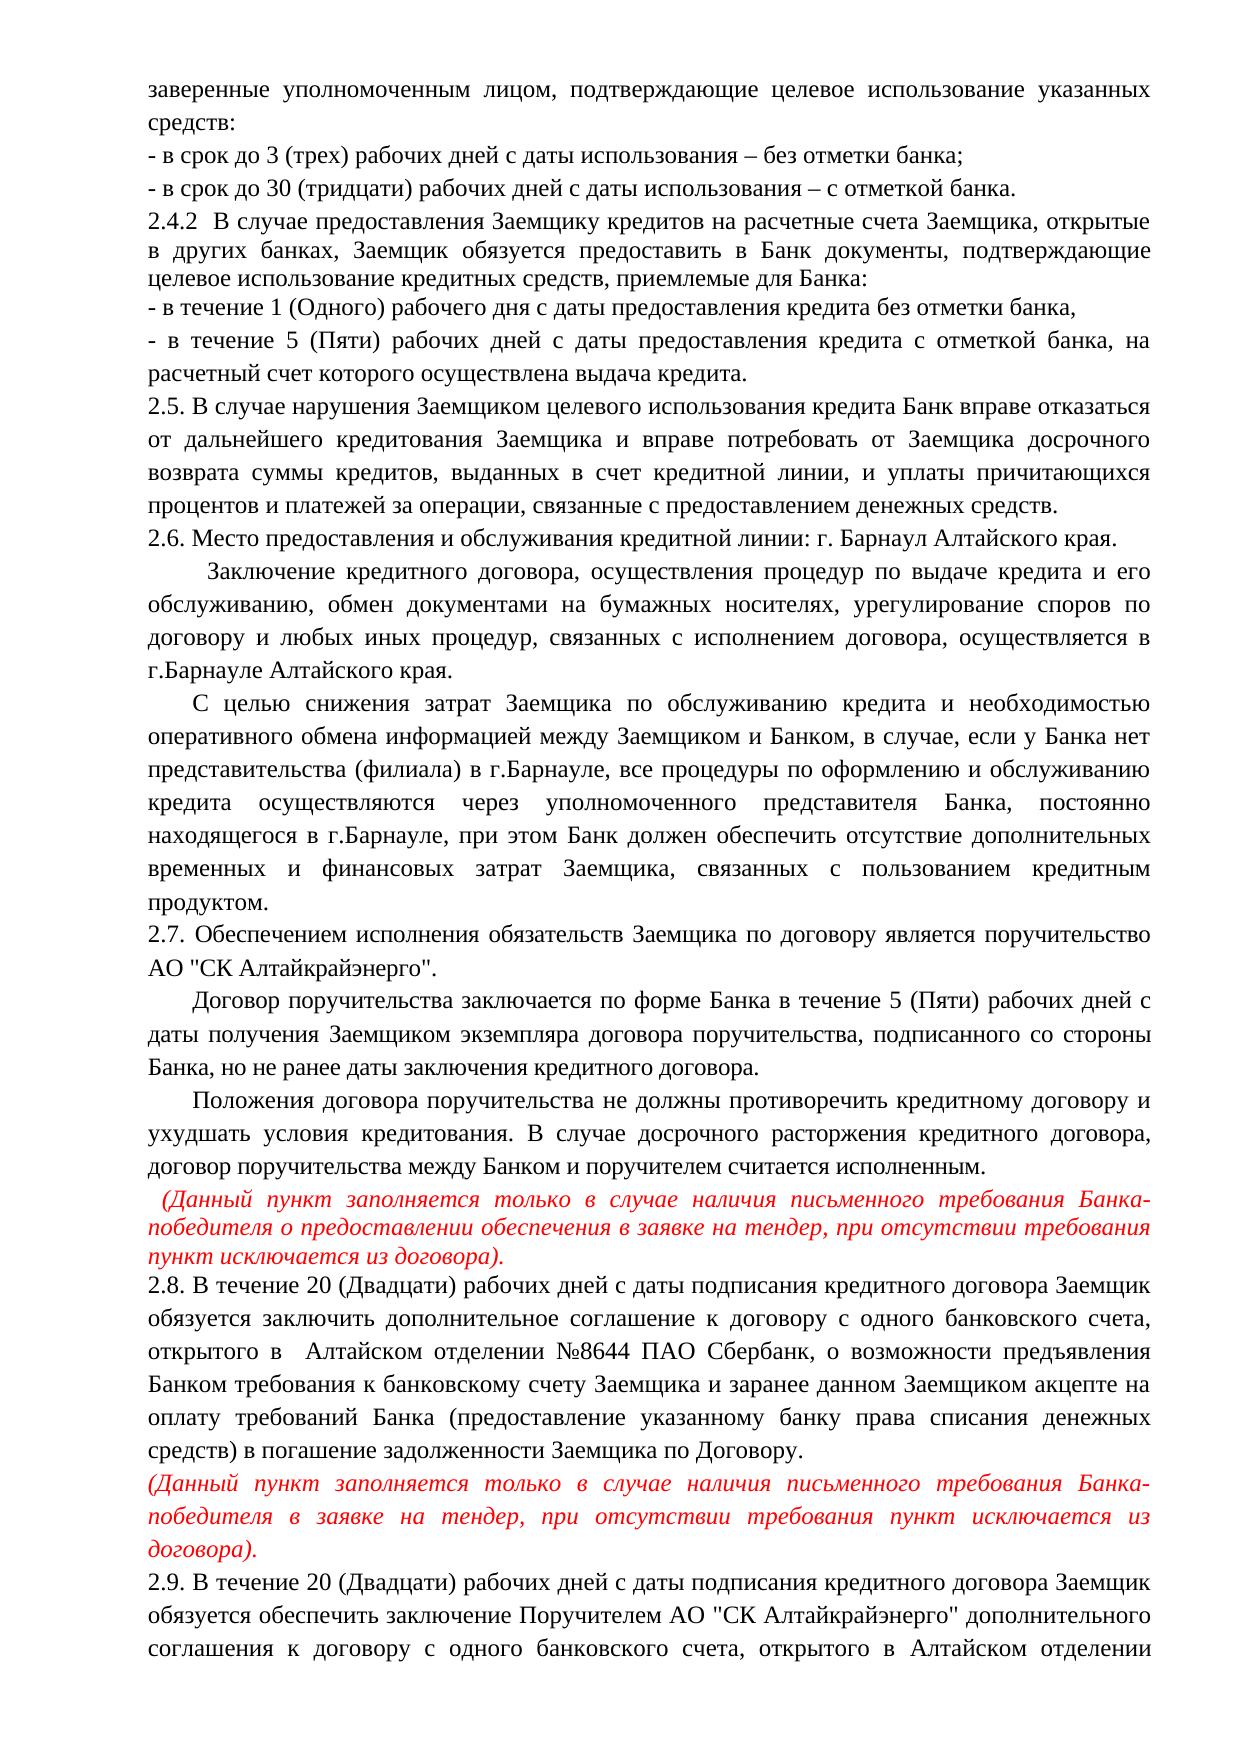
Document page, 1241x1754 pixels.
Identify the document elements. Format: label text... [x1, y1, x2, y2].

text - в течение 5 (Пяти) рабочих дней с даты предоставления кредита с отметкой банка, на расчетный счет которого осуществлена выдача кредита. [148, 325, 1152, 387]
text - в течение 1 (Одного) рабочего дня с даты предоставления кредита без отметки банка, [148, 292, 1152, 321]
text Заключение кредитного договора, осуществления процедур по выдаче кредита и его обслуживанию, обмен документами на бумажных носителях, урегулирование споров по договору и любых иных процедур, связанных с исполнением договора, осуществляется в г.Барнауле Алтайского края. [148, 556, 1152, 684]
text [148, 74, 1152, 136]
text 2.6. Место предоставления и обслуживания кредитной линии: г. Барнаул Алтайского края. [148, 523, 1152, 552]
text - в срок до 30 (тридцати) рабочих дней с даты использования – с отметкой банка. [148, 173, 1152, 202]
text Положения договора поручительства не должны противоречить кредитному договору и ухудшать условия кредитования. В случае досрочного расторжения кредитного договора, договор поручительства между Банком и поручителем считается исполненным. [148, 1085, 1152, 1179]
text (Данный пункт заполняется только в случае наличия письменного требования Банка-победителя о предоставлении обеспечения в заявке на тендер, при отсутствии требования пункт исключается из договора). [148, 1184, 1152, 1270]
text Договор поручительства заключается по форме Банка в течение 5 (Пяти) рабочих дней с даты получения Заемщиком экземпляра договора поручительства, подписанного со стороны Банка, но не ранее даты заключения кредитного договора. [148, 986, 1152, 1080]
text - в срок до 3 (трех) рабочих дней с даты использования – без отметки банка; [148, 140, 1152, 169]
text 2.7. Обеспечением исполнения обязательств Заемщика по договору является поручительство АО "СК Алтайкрайэнерго". [148, 919, 1152, 981]
text 2.5. В случае нарушения Заемщиком целевого использования кредита Банк вправе отказаться от дальнейшего кредитования Заемщика и вправе потребовать от Заемщика досрочного возврата суммы кредитов, выданных в счет кредитной линии, и уплаты причитающихся процентов и платежей за операции, связанные с предоставлением денежных средств. [148, 391, 1152, 519]
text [148, 1567, 1152, 1662]
text 2.4.2 В случае предоставления Заемщику кредитов на расчетные счета Заемщика, открытые в других банках, Заемщик обязуется предоставить в Банк документы, подтверждающие целевое использование кредитных средств, приемлемые для Банка: [148, 206, 1152, 292]
text С целью снижения затрат Заемщика по обслуживанию кредита и необходимостью оперативного обмена информацией между Заемщиком и Банком, в случае, если у Банка нет представительства (филиала) в г.Барнауле, все процедуры по оформлению и обслуживанию кредита осуществляются через уполномоченного представителя Банка, постоянно находящегося в г.Барнауле, при этом Банк должен обеспечить отсутствие дополнительных временных и финансовых затрат Заемщика, связанных с пользованием кредитным продуктом. [148, 688, 1152, 915]
text 2.8. В течение 20 (Двадцати) рабочих дней с даты подписания кредитного договора Заемщик обязуется заключить дополнительное соглашение к договору с одного банковского счета, открытого в Алтайском отделении №8644 ПАО Сбербанк, о возможности предъявления Банком требования к банковскому счету Заемщика и заранее данном Заемщиком акцепте на оплату требований Банка (предоставление указанному банку права списания денежных средств) в погашение задолженности Заемщика по Договору. [148, 1270, 1152, 1464]
